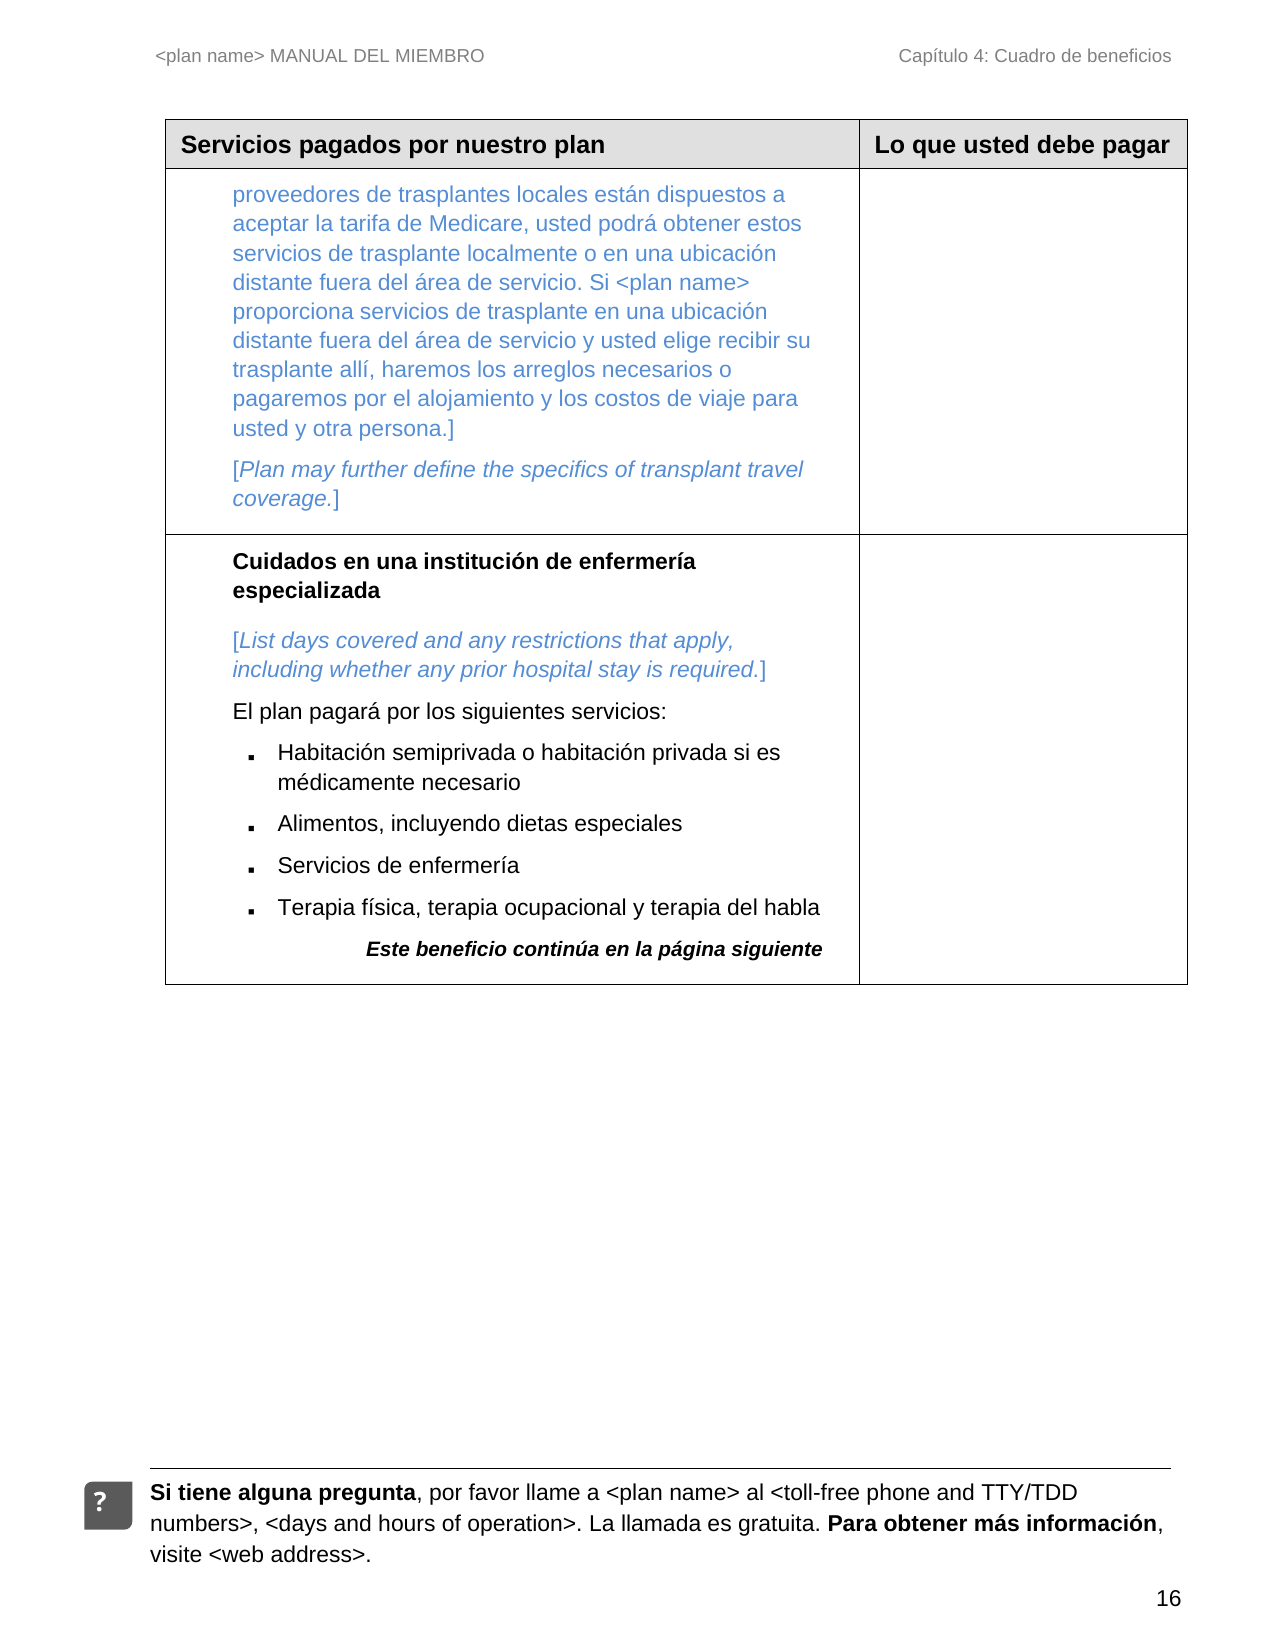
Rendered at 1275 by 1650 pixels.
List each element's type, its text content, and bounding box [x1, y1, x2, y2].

table_header Servicios pagados por nuestro plan [166, 120, 859, 168]
table_cell [860, 169, 1187, 534]
table_cell [166, 169, 231, 534]
table_cell Cuidados en una institución de enfermería especializada [List days covered and any restrictions that apply, including whether any prior hospital stay is required.] El plan pagará por los siguientes servicios: Habitación semiprivada o habitación privada si es médicamente necesario Alimentos, incluyendo dietas especiales Servicios de enfermería Terapia física, terapia ocupacional y terapia del habla Este beneficio continúa en la página siguiente [231, 535, 859, 984]
table_header Lo que usted debe pagar [860, 120, 1187, 168]
table_cell [166, 535, 231, 984]
table_cell [860, 535, 1187, 984]
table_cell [231, 169, 859, 534]
